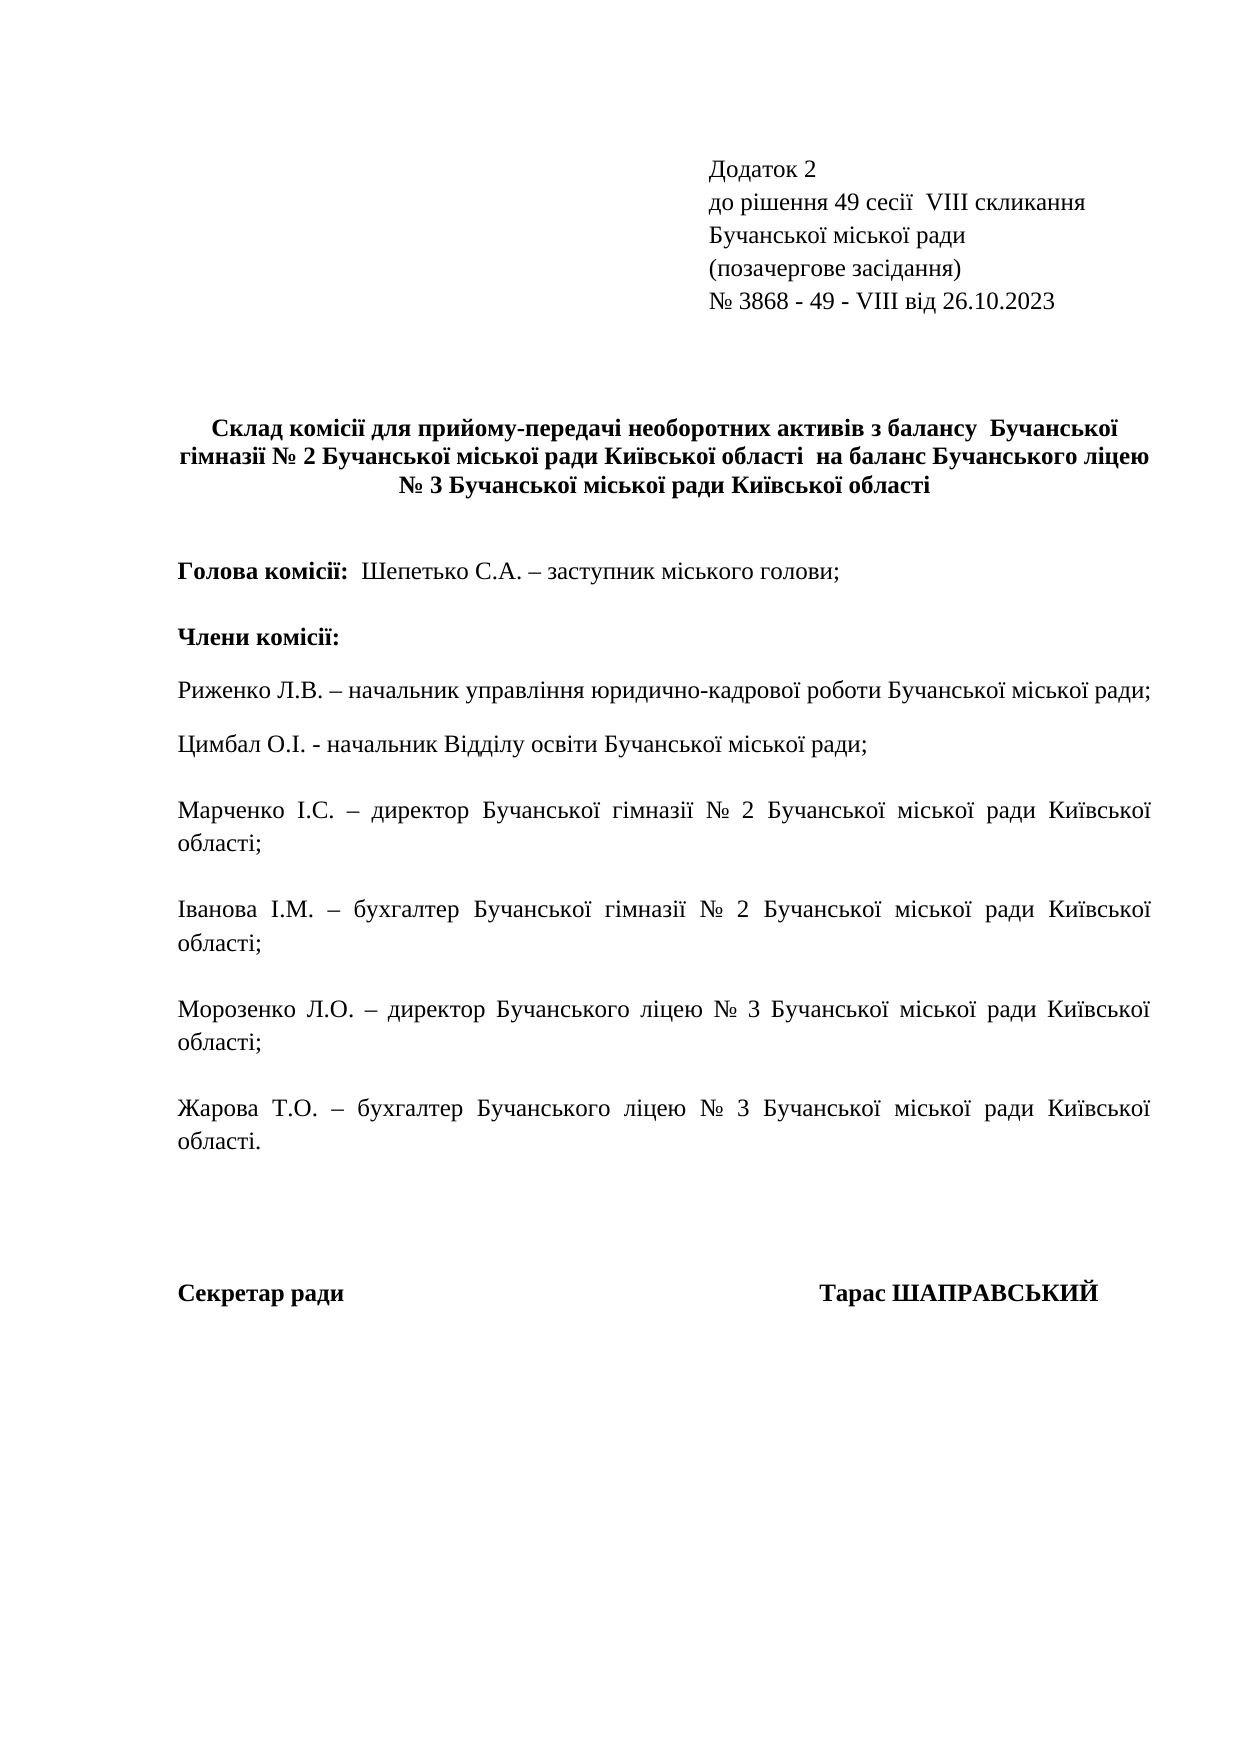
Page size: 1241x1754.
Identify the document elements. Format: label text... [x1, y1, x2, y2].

text до рішення 49 сесії VIIІ скликання [255, 187, 1152, 216]
text (позачергове засідання) [255, 253, 1152, 282]
text Марченко І.С. – директор Бучанської гімназії № 2 Бучанської міської ради Київської області; [177, 796, 1152, 857]
text Жарова Т.О. – бухгалтер Бучанського ліцею № 3 Бучанської міської ради Київської області. [177, 1093, 1152, 1154]
text Члени комісії: [177, 622, 1152, 651]
text Іванова І.М. – бухгалтер Бучанської гімназії № 2 Бучанської міської ради Київської області; [177, 894, 1152, 956]
text Склад комісії для прийому-передачі необоротних активів з балансу Бучанської гімназії № 2 Бучанської міської ради Київської області на баланс Бучанського ліцею № 3 Бучанської міської ради Київської області [177, 413, 1152, 499]
text Додаток 2 [255, 154, 1152, 183]
text Морозенко Л.О. – директор Бучанського ліцею № 3 Бучанської міської ради Київської області; [177, 994, 1152, 1055]
text № 3868 - 49 - VIІI від 26.10.2023 [255, 286, 1152, 315]
text Бучанської міської ради [255, 220, 1152, 249]
text Цимбал О.І. - начальник Відділу освіти Бучанської міської ради; [177, 729, 1152, 758]
list Риженко Л.В. – начальник управління юридично-кадрової роботи Бучанської міської ради; [177, 676, 1152, 704]
text Секретар ради Тарас ШАПРАВСЬКИЙ [177, 1278, 1152, 1307]
text Голова комісії: Шепетько С.А. – заступник міського голови; [177, 556, 1152, 585]
